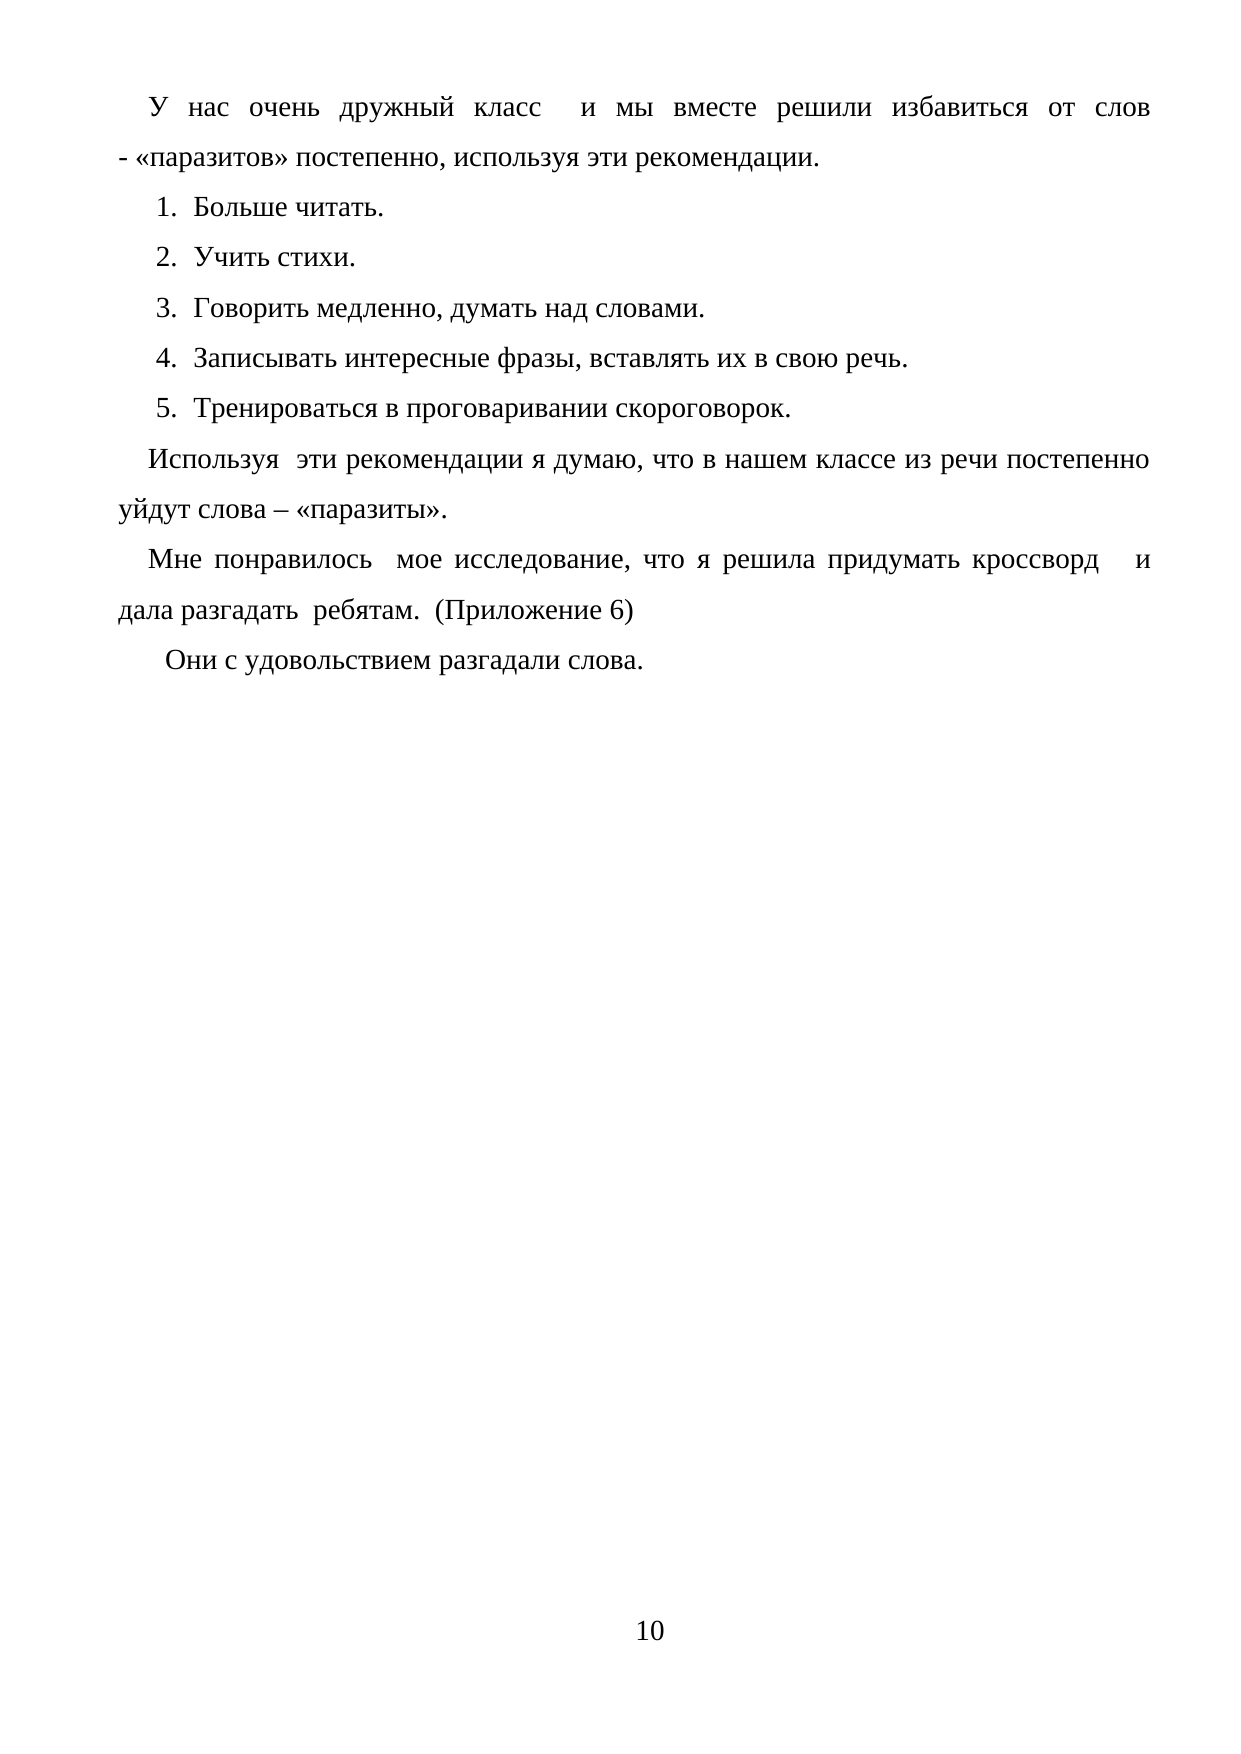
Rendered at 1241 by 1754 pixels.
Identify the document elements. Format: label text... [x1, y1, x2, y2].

text Мне понравилось мое исследование, что я решила придумать кроссворд и дала разгадать ребятам. (Приложение 6) [118, 541, 1152, 625]
text Используя эти рекомендации я думаю, что в нашем классе из речи постепенно уйдут слова – «паразиты». [118, 441, 1152, 525]
list Они с удовольствием разгадали слова. [118, 642, 1181, 676]
list У нас очень дружный класс и мы вместе решили избавиться от слов - «паразитов» постепенно, используя эти рекомендации. [118, 89, 1152, 172]
list Тренироваться в проговаривании скороговорок. [156, 391, 1152, 424]
list Больше читать. [156, 189, 1152, 223]
list Учить стихи. [156, 239, 1181, 273]
list Записывать интересные фразы, вставлять их в свою речь. [156, 340, 1152, 374]
list Говорить медленно, думать над словами. [156, 290, 1152, 323]
